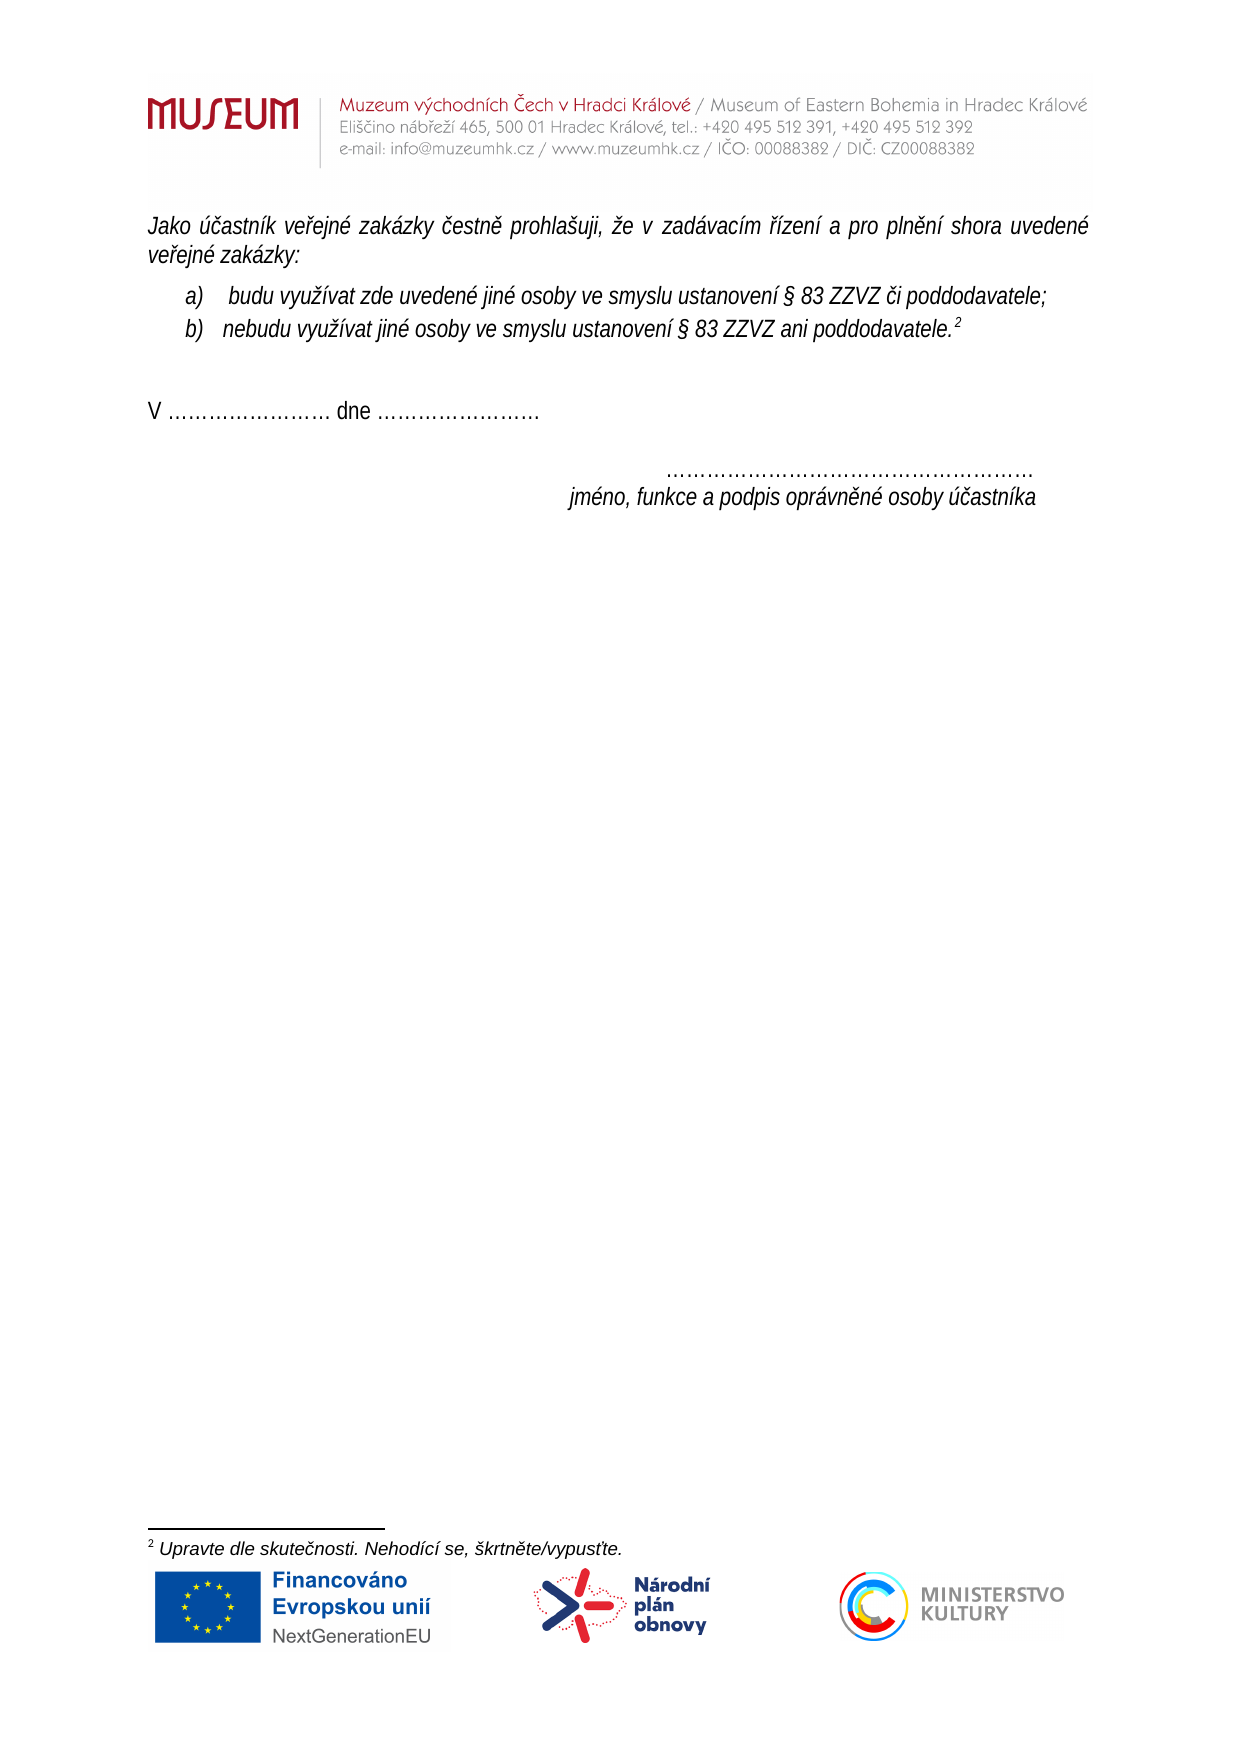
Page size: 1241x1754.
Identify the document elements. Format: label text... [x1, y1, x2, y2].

picture [839, 1572, 1064, 1641]
list budu využívat zde uvedené jiné osoby ve smyslu ustanovení § 83 ZZVZ či poddodavatele; [185, 281, 1093, 309]
list nebudu využívat jiné osoby ve smyslu ustanovení § 83 ZZVZ ani poddodavatele. [185, 314, 1093, 342]
picture [147, 73, 1093, 212]
picture [147, 1560, 451, 1652]
list ……………………………………………… [665, 453, 1093, 482]
picture [533, 1568, 711, 1643]
text Jako účastník veřejné zakázky čestně prohlašuji, že v zadávacím řízení a pro plnění shora uvedené veřejné zakázky: [148, 212, 1093, 268]
text jméno, funkce a podpis oprávněné osoby účastníka [443, 482, 1093, 511]
text V …………………… dne …………………… [148, 396, 1093, 425]
